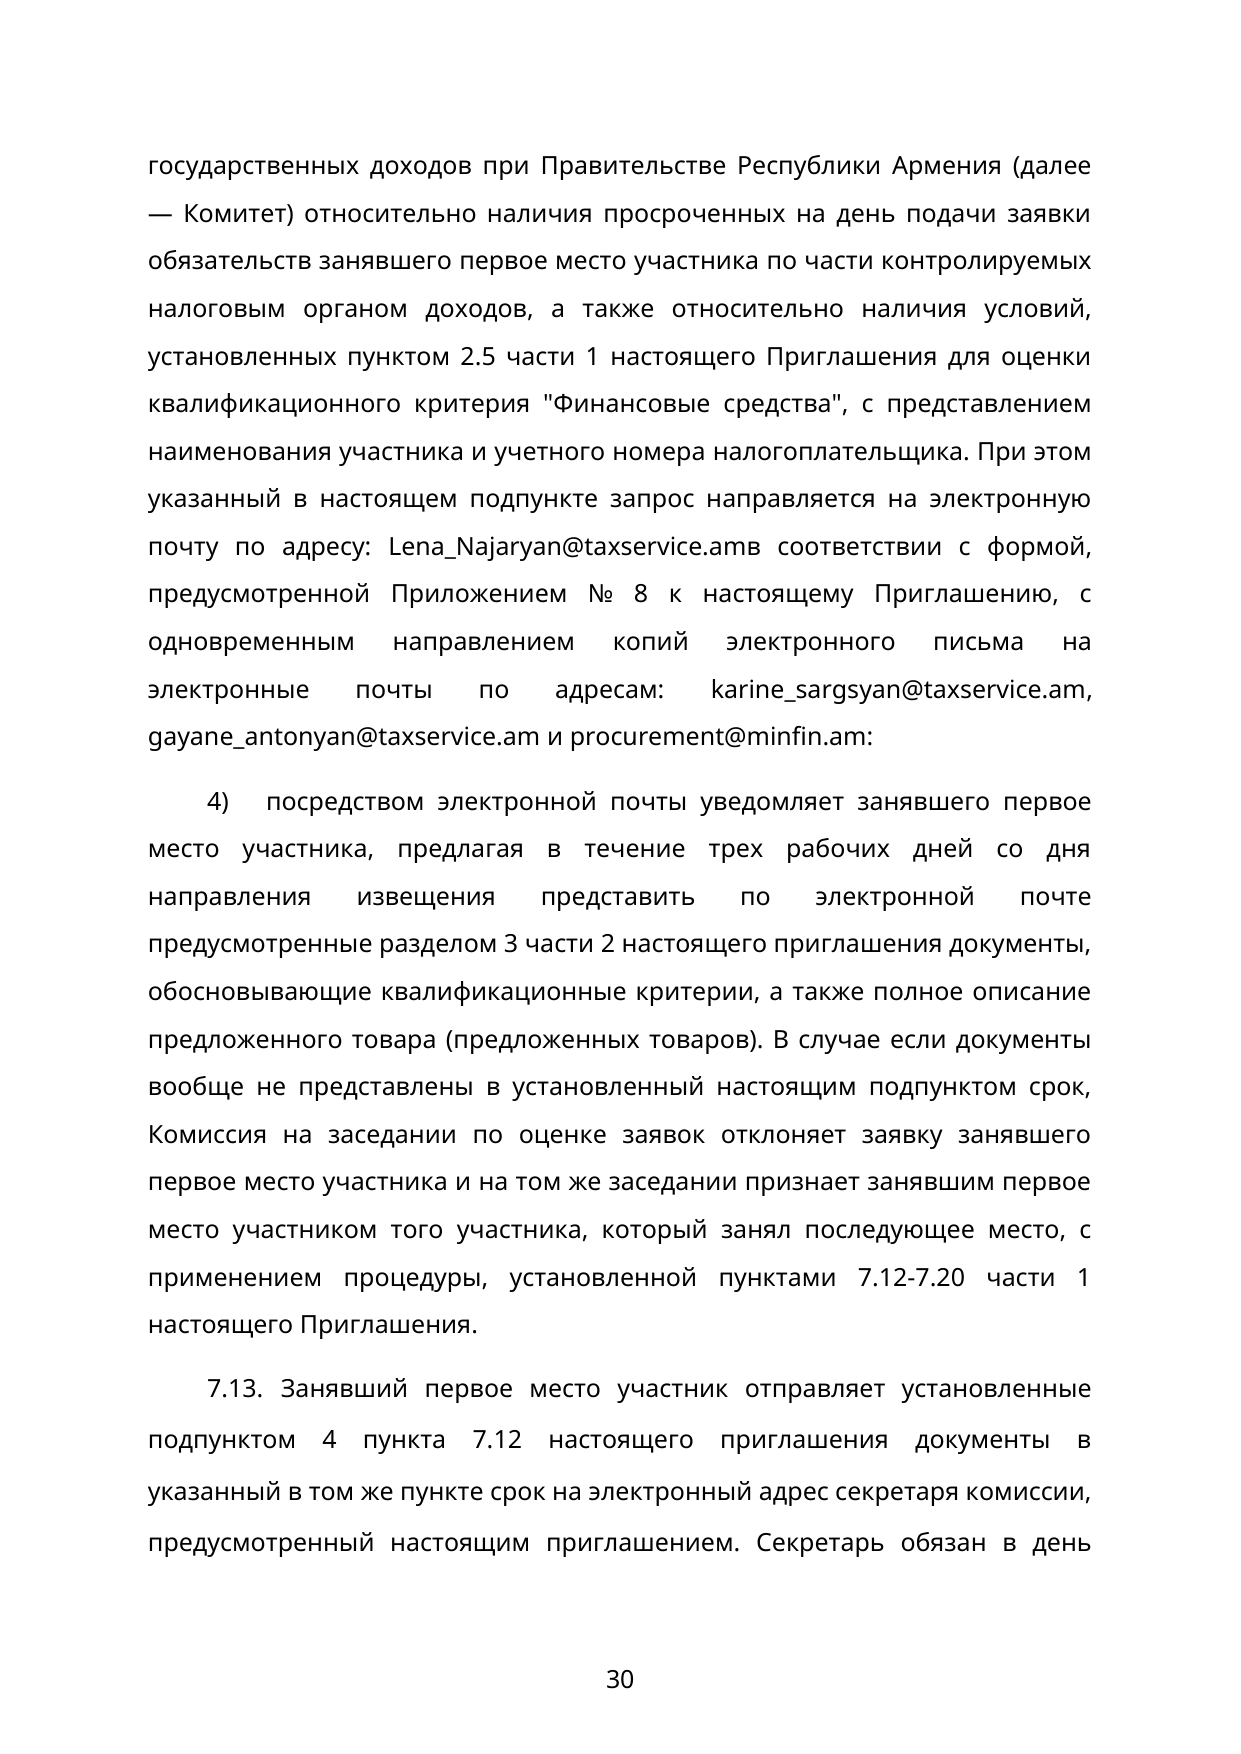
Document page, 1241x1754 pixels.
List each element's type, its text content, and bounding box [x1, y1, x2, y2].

text 4) посредством электронной почты уведомляет занявшего первое место участника, предлагая в течение трех рабочих дней со дня направления извещения представить по электронной почте предусмотренные разделом 3 части 2 настоящего приглашения документы, обосновывающие квалификационные критерии, а также полное описание предложенного товара (предложенных товаров). В случае если документы вообще не представлены в установленный настоящим подпунктом срок, Комиссия на заседании по оценке заявок отклоняет заявку занявшего первое место участника и на том же заседании признает занявшим первое место участником того участника, который занял последующее место, с применением процедуры, установленной пунктами 7.12-7.20 части 1 настоящего Приглашения. [148, 783, 1092, 1341]
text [148, 1371, 1092, 1558]
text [148, 148, 1092, 753]
